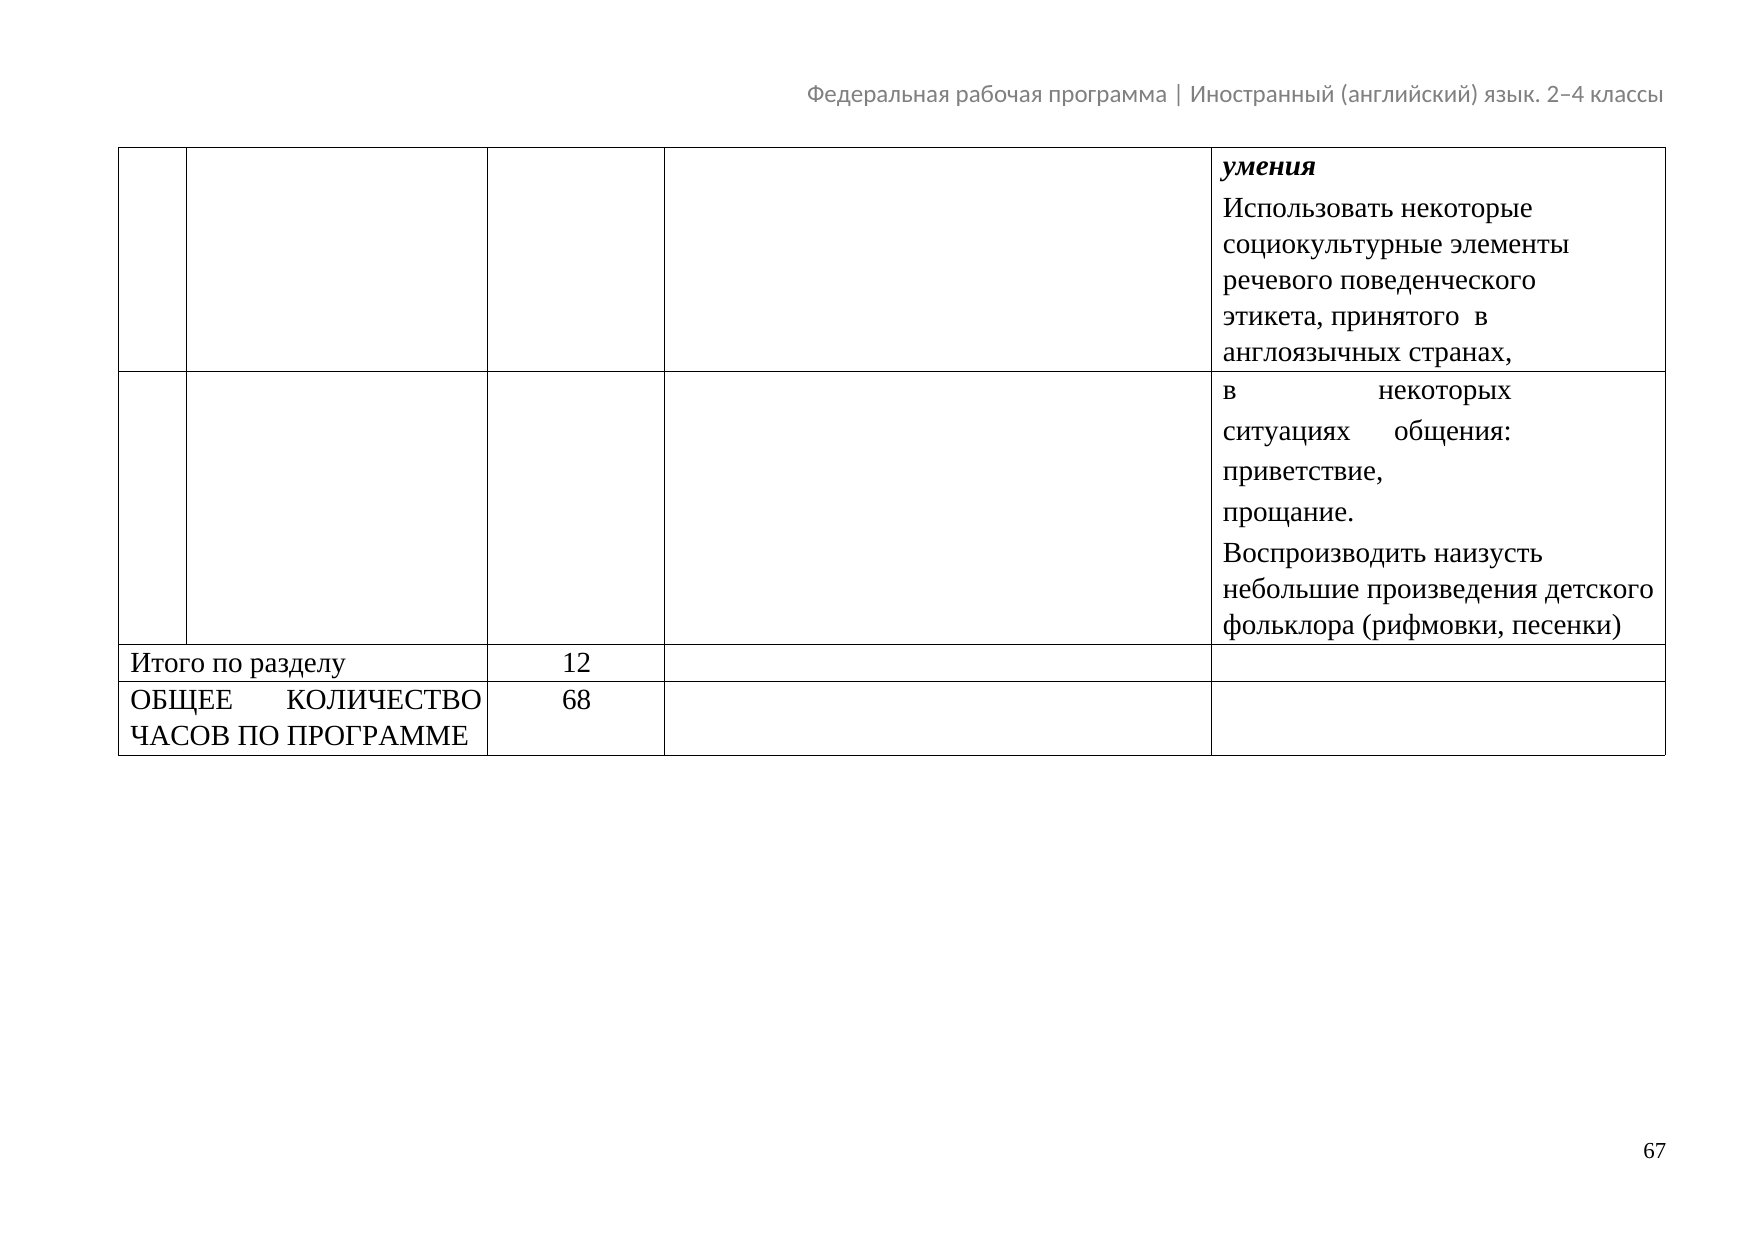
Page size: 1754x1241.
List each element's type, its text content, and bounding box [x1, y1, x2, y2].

table_header [187, 148, 487, 371]
table_cell 12 [488, 645, 664, 681]
table_cell [488, 372, 664, 643]
table_header [119, 148, 186, 371]
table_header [1212, 148, 1665, 371]
table_cell в некоторых ситуациях общения: приветствие, прощание. Воспроизводить наизусть небольшие произведения детского фольклора (рифмовки, песенки) [1212, 372, 1665, 643]
table_cell 68 [488, 682, 664, 754]
table_cell [1212, 645, 1665, 681]
table_cell Итого по разделу [119, 645, 487, 681]
table_cell [665, 682, 1211, 754]
table_cell [187, 372, 487, 643]
table_cell ОБЩЕЕ КОЛИЧЕСТВО ЧАСОВ ПО ПРОГРАММЕ [119, 682, 487, 754]
table_header [665, 148, 1211, 371]
table_cell [665, 372, 1211, 643]
table_header [488, 148, 664, 371]
table_cell [119, 372, 186, 643]
table_cell [1212, 682, 1665, 754]
table_cell [665, 645, 1211, 681]
